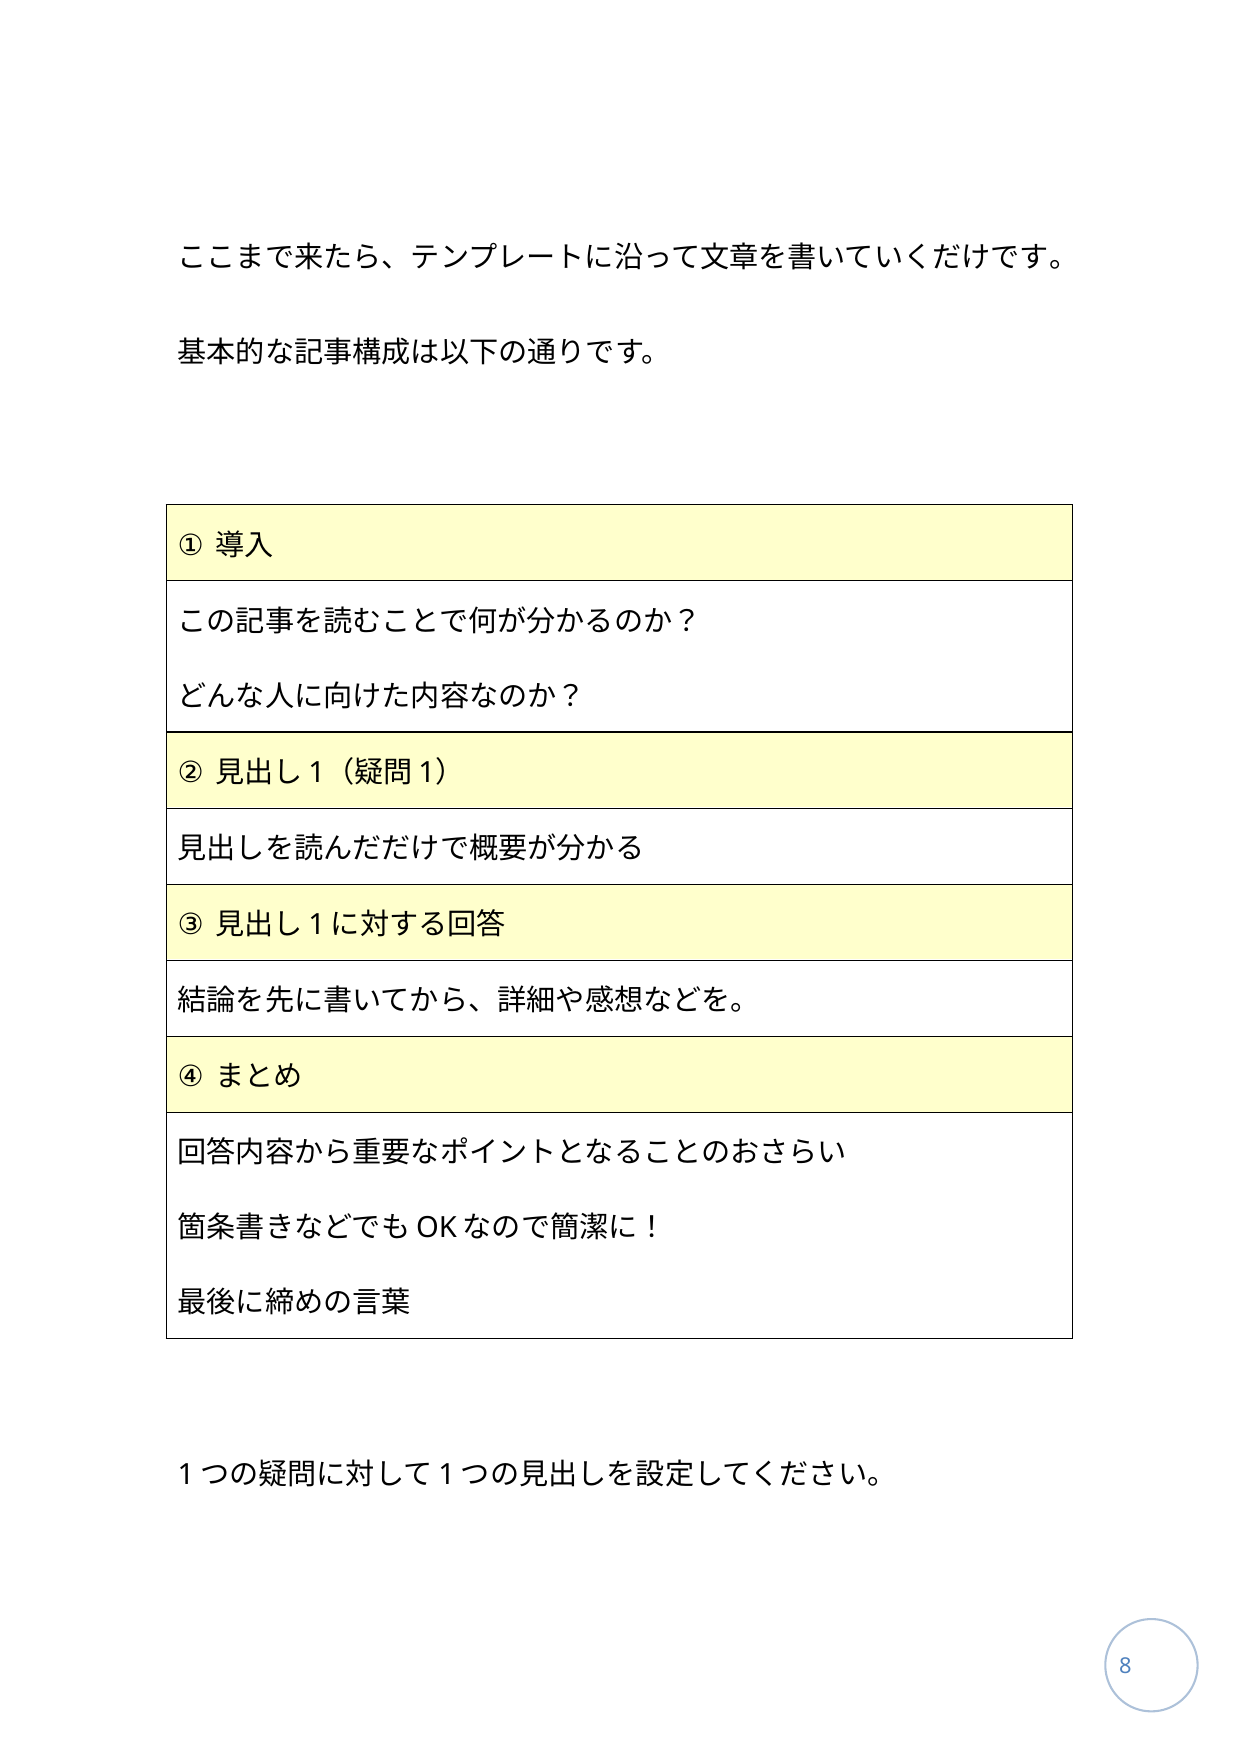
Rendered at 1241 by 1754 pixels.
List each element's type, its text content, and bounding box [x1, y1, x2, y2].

table_cell 結論を先に書いてから、詳細や感想などを。 [167, 961, 1072, 1036]
table_cell 見出し1（疑問1） [167, 733, 1072, 807]
table_cell 見出し1に対する回答 [167, 885, 1072, 959]
text 1つの疑問に対して1つの見出しを設定してください。 [177, 1434, 1063, 1509]
text 基本的な記事構成は以下の通りです。 [177, 313, 1063, 388]
table_cell まとめ [167, 1037, 1072, 1112]
table_cell 見出しを読んだだけで概要が分かる [167, 809, 1072, 883]
table_header 導入 [167, 505, 1072, 580]
table_cell 回答内容から重要なポイントとなることのおさらい 箇条書きなどでもOKなので簡潔に！ 最後に締めの言葉 [167, 1113, 1072, 1338]
text ここまで来たら、テンプレートに沿って文章を書いていくだけです。 [177, 217, 1063, 292]
table_cell この記事を読むことで何が分かるのか？ どんな人に向けた内容なのか？ [167, 581, 1072, 731]
